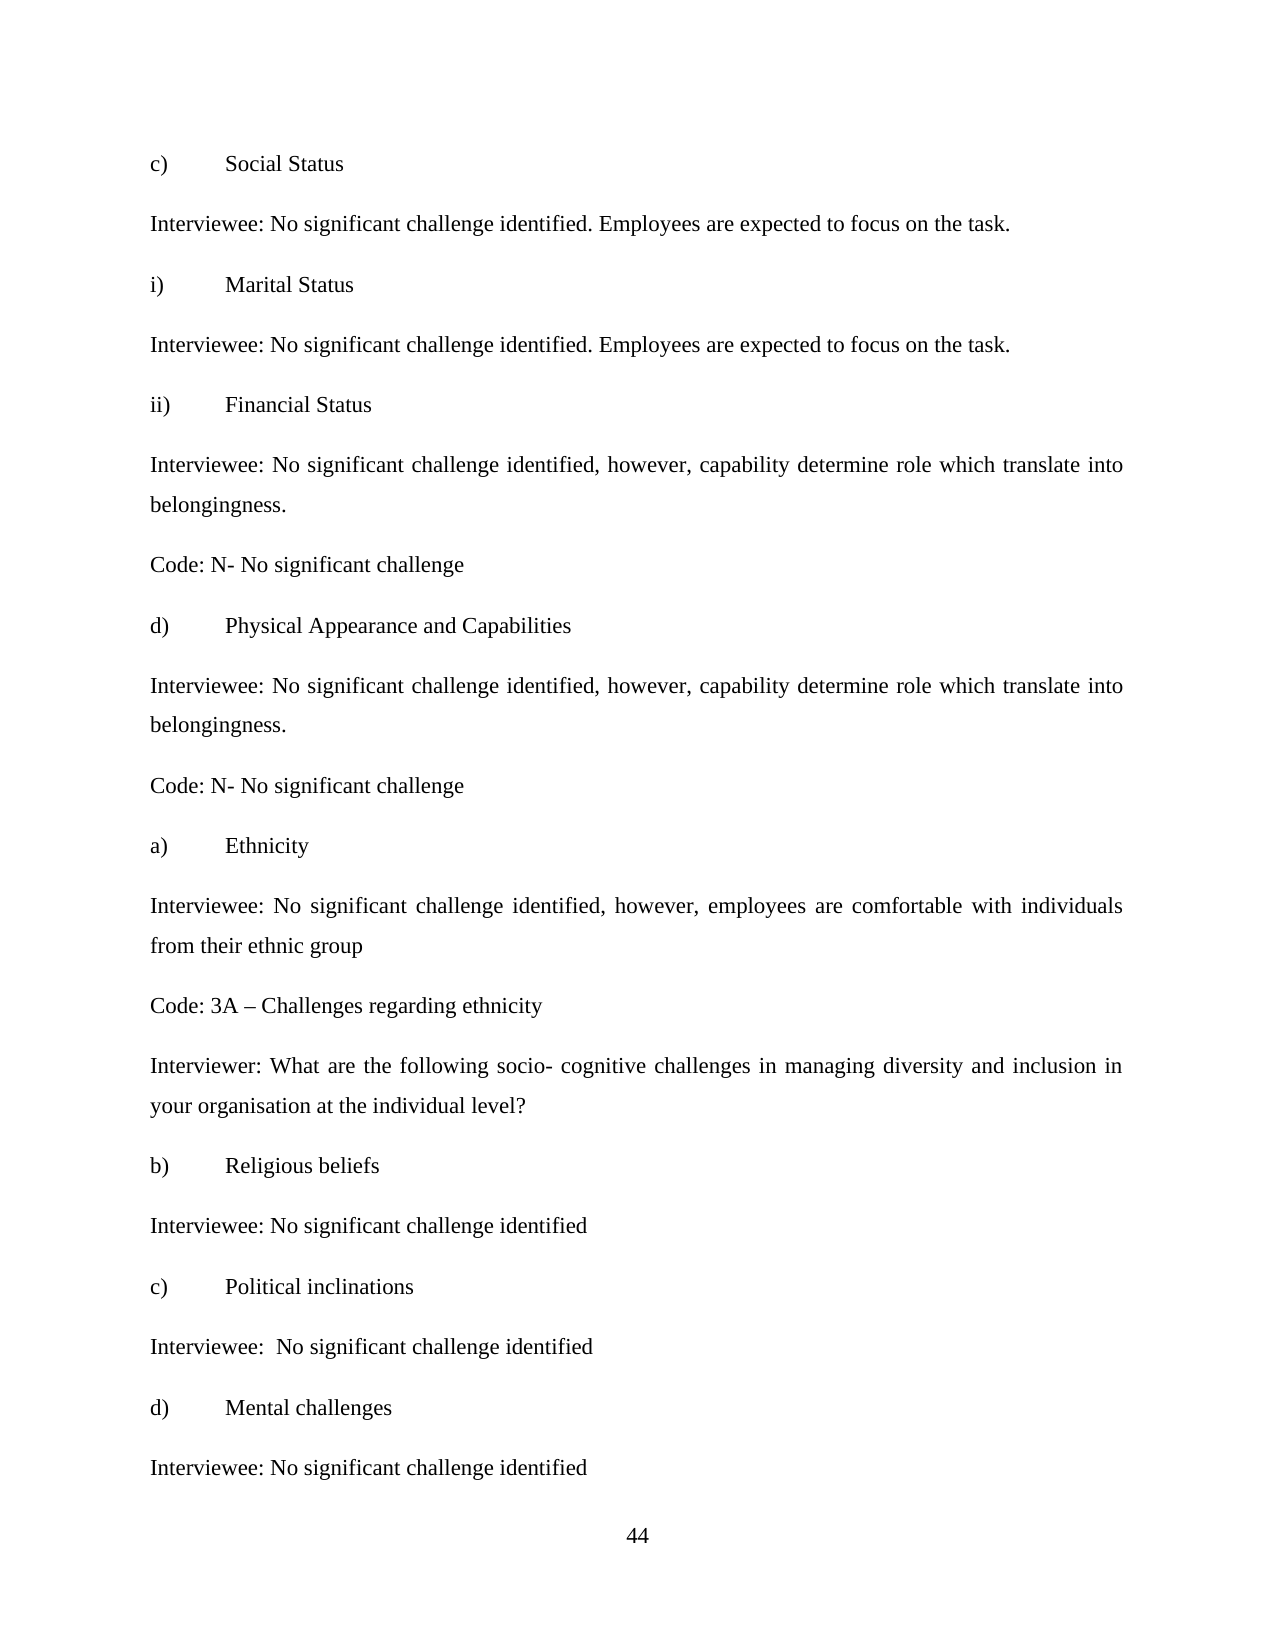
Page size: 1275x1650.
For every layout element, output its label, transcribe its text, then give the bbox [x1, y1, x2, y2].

text a) Ethnicity [150, 832, 1125, 858]
text b) Religious beliefs [150, 1152, 1125, 1179]
text Interviewee: No significant challenge identified [150, 1213, 1125, 1239]
text Code: N- No significant challenge [150, 551, 1125, 578]
text Interviewer: What are the following socio- cognitive challenges in managing diversity and inclusion in your organisation at the individual level? [150, 1052, 1125, 1118]
text Interviewee: No significant challenge identified [150, 1333, 1125, 1359]
text ii) Financial Status [150, 391, 1125, 418]
text c) Social Status [150, 150, 1125, 176]
text Interviewee: No significant challenge identified, however, capability determine role which translate into belongingness. [150, 452, 1125, 517]
text i) Marital Status [150, 271, 1125, 297]
text d) Physical Appearance and Capabilities [150, 612, 1125, 638]
text Code: N- No significant challenge [150, 772, 1125, 798]
text d) Mental challenges [150, 1393, 1125, 1420]
text Interviewee: No significant challenge identified, however, employees are comfortable with individuals from their ethnic group [150, 892, 1125, 958]
text Interviewee: No significant challenge identified. Employees are expected to focus on the task. [150, 331, 1125, 357]
text Interviewee: No significant challenge identified, however, capability determine role which translate into belongingness. [150, 672, 1125, 738]
text c) Political inclinations [150, 1273, 1125, 1299]
text Interviewee: No significant challenge identified [150, 1454, 1125, 1480]
text Interviewee: No significant challenge identified. Employees are expected to focus on the task. [150, 210, 1125, 237]
text Code: 3A – Challenges regarding ethnicity [150, 992, 1125, 1018]
